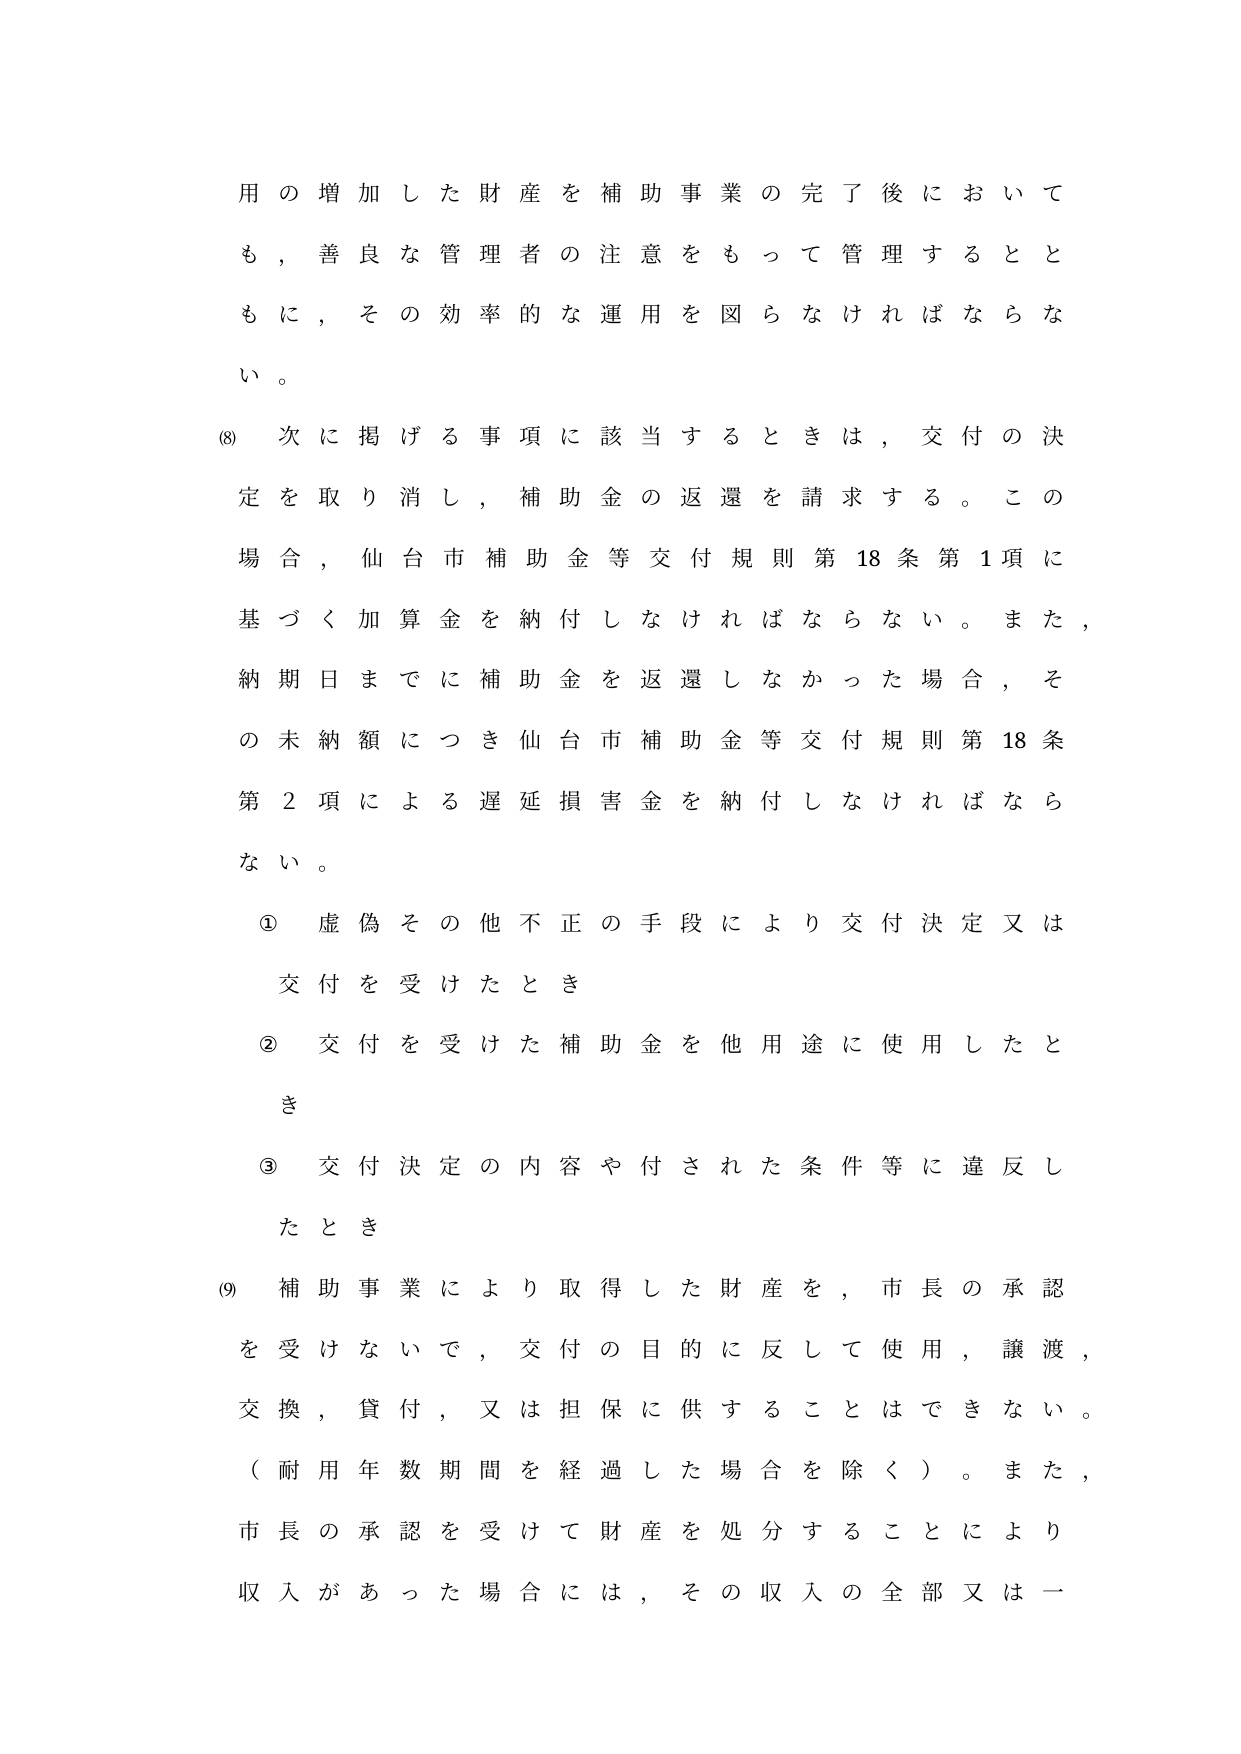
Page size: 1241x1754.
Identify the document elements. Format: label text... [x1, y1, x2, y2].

text ③ 交付決定の内容や付された条件等に違反したとき [238, 1134, 1082, 1256]
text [198, 161, 1082, 404]
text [198, 1256, 1082, 1621]
text ② 交付を受けた補助金を他用途に使用したとき [238, 1013, 1082, 1134]
text ⑻ 次に掲げる事項に該当するときは，交付の決定を取り消し，補助金の返還を請求する。この場合，仙台市補助金等交付規則第18条第1項に基づく加算金を納付しなければならない。また，納期日までに補助金を返還しなかった場合，その未納額につき仙台市補助金等交付規則第18条第２項による遅延損害金を納付しなければならない。 [198, 404, 1082, 891]
text ① 虚偽その他不正の手段により交付決定又は交付を受けたとき [238, 891, 1082, 1013]
